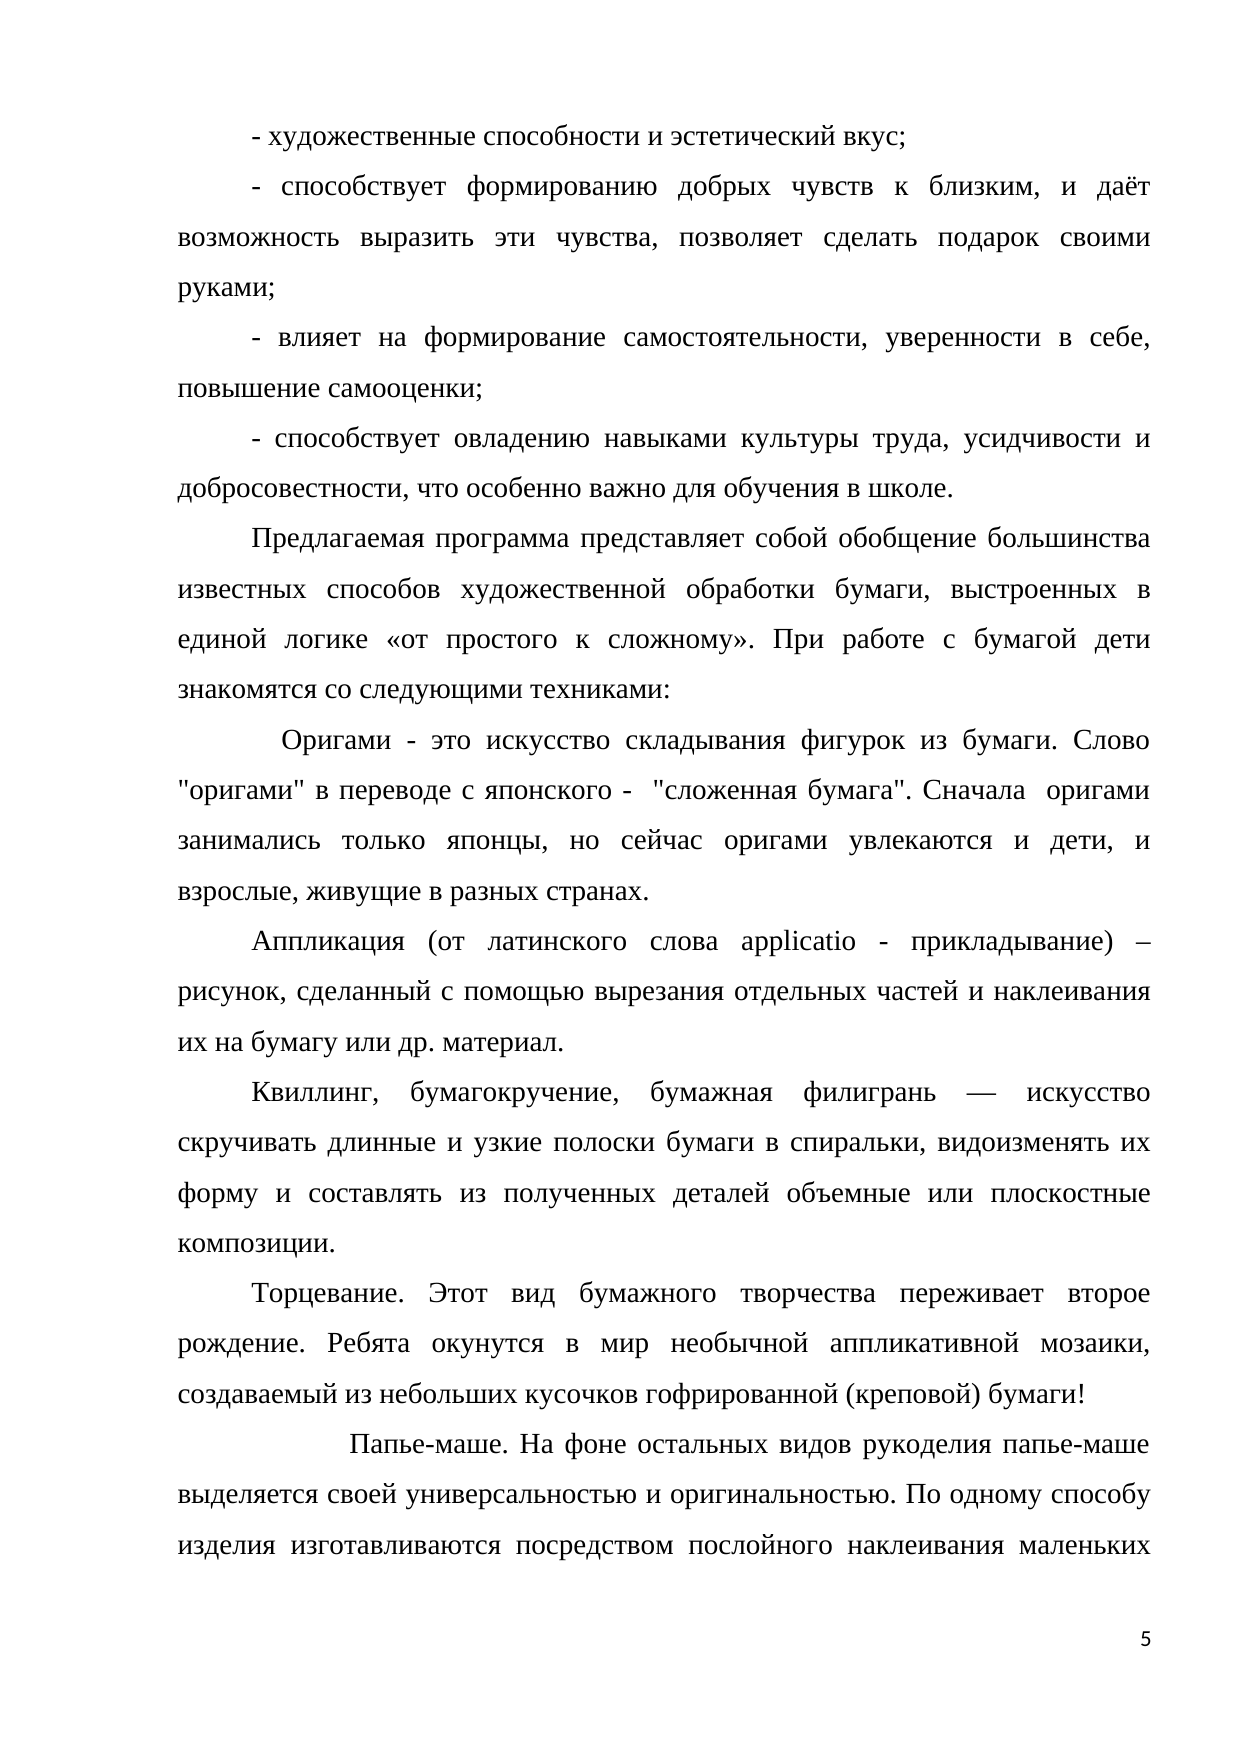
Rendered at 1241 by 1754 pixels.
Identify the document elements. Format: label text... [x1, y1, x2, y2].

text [177, 1426, 1152, 1560]
text - способствует формированию добрых чувств к близким, и даёт возможность выразить эти чувства, позволяет сделать подарок своими руками; [177, 168, 1152, 303]
text Аппликация (от латинского слова applicatio - прикладывание) – рисунок, сделанный с помощью вырезания отдельных частей и наклеивания их на бумагу или др. материал. [177, 923, 1152, 1057]
text Предлагаемая программа представляет собой обобщение большинства известных способов художественной обработки бумаги, выстроенных в единой логике «от простого к сложному». При работе с бумагой дети знакомятся со следующими техниками: [177, 521, 1152, 705]
text Квиллинг, бумагокручение, бумажная филигрань — искусство скручивать длинные и узкие полоски бумаги в спиральки, видоизменять их форму и составлять из полученных деталей объемные или плоскостные композиции. [177, 1074, 1152, 1258]
text Торцевание. Этот вид бумажного творчества переживает второе рождение. Ребята окунутся в мир необычной аппликативной мозаики, создаваемый из небольших кусочков гофрированной (креповой) бумаги! [177, 1275, 1152, 1409]
text Оригами - это искусство складывания фигурок из бумаги. Слово "оригами" в переводе с японского - "сложенная бумага". Сначала оригами занимались только японцы, но сейчас оригами увлекаются и дети, и взрослые, живущие в разных странах. [177, 722, 1152, 906]
text - художественные способности и эстетический вкус; [177, 118, 1152, 152]
text - способствует овладению навыками культуры труда, усидчивости и добросовестности, что особенно важно для обучения в школе. [177, 420, 1152, 504]
text - влияет на формирование самостоятельности, уверенности в себе, повышение самооценки; [177, 319, 1152, 403]
